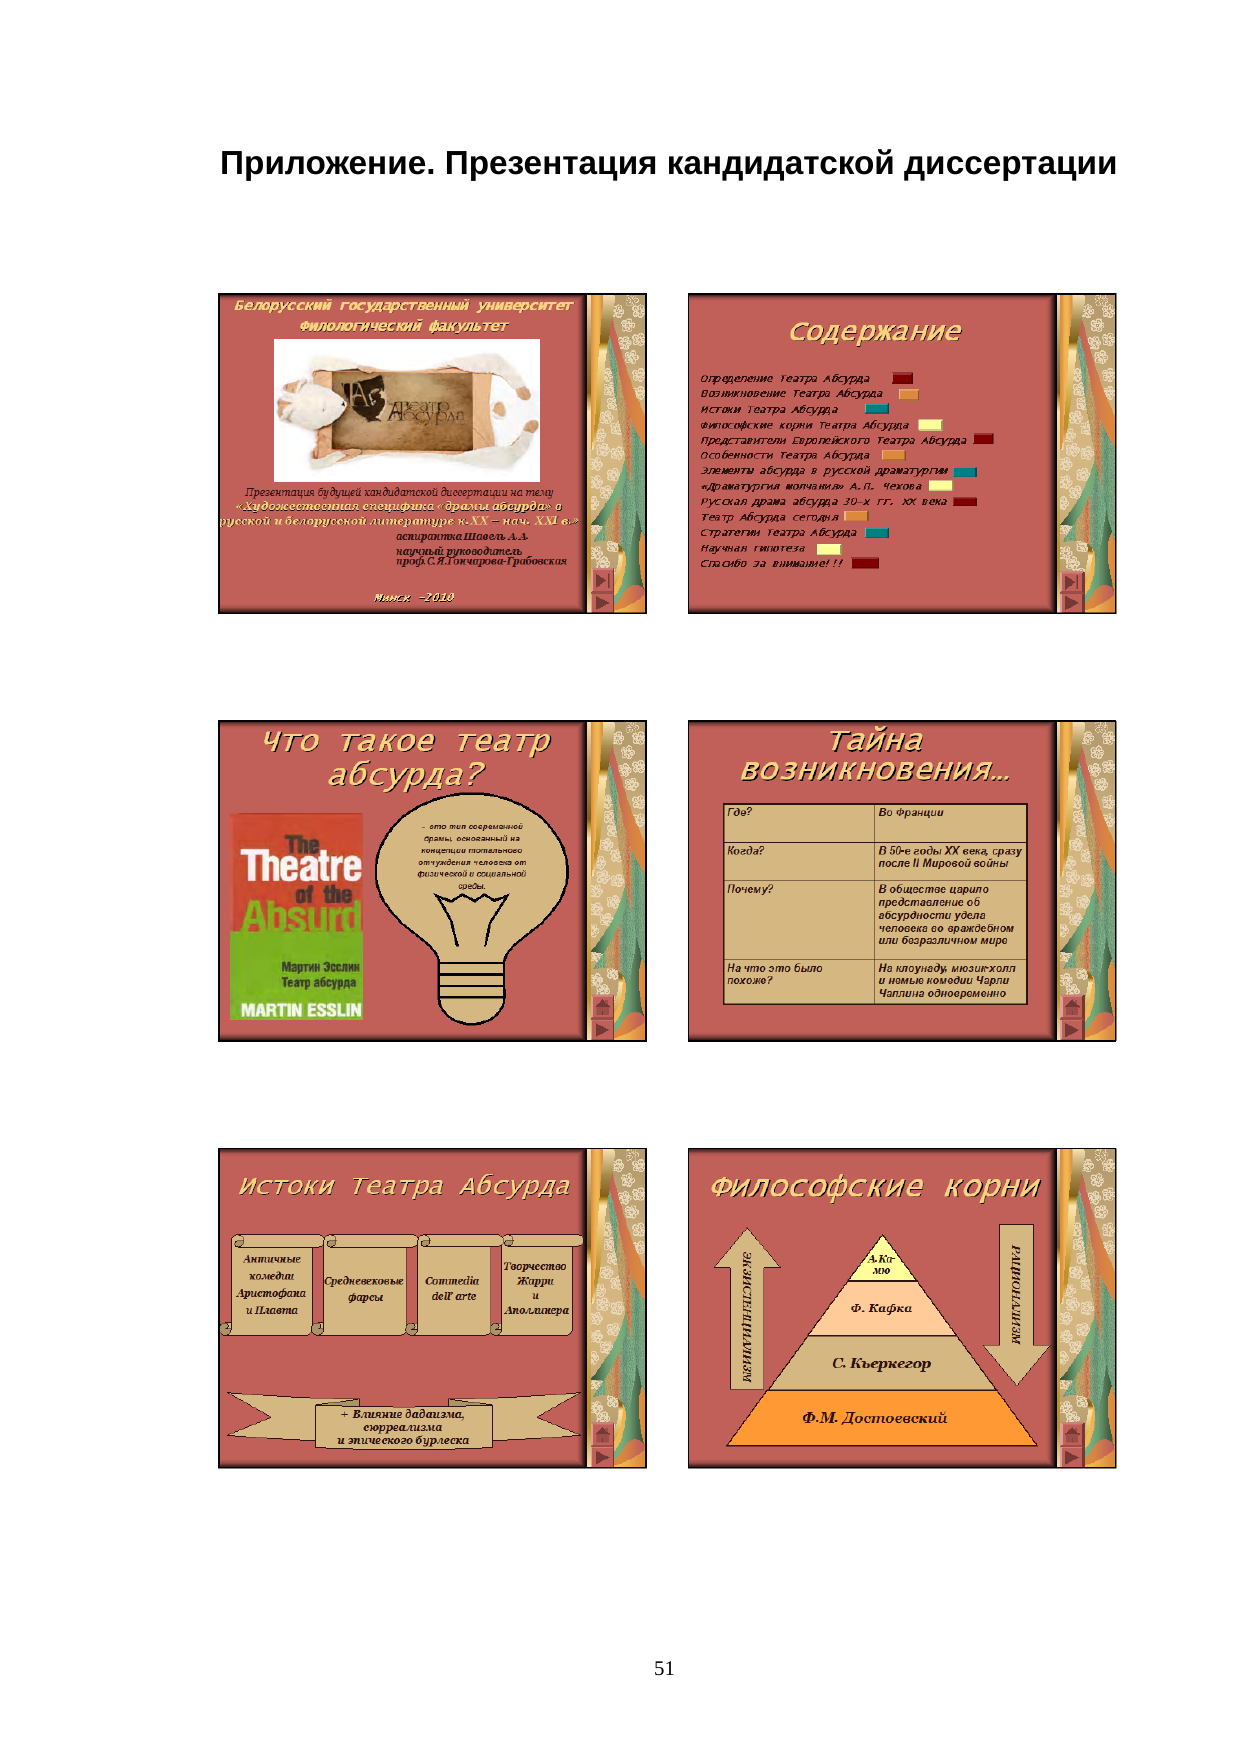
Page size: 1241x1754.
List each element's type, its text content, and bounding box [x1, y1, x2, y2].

picture [177, 257, 1152, 1517]
subtitle Приложение. Презентация кандидатской диссертации [177, 143, 1152, 182]
